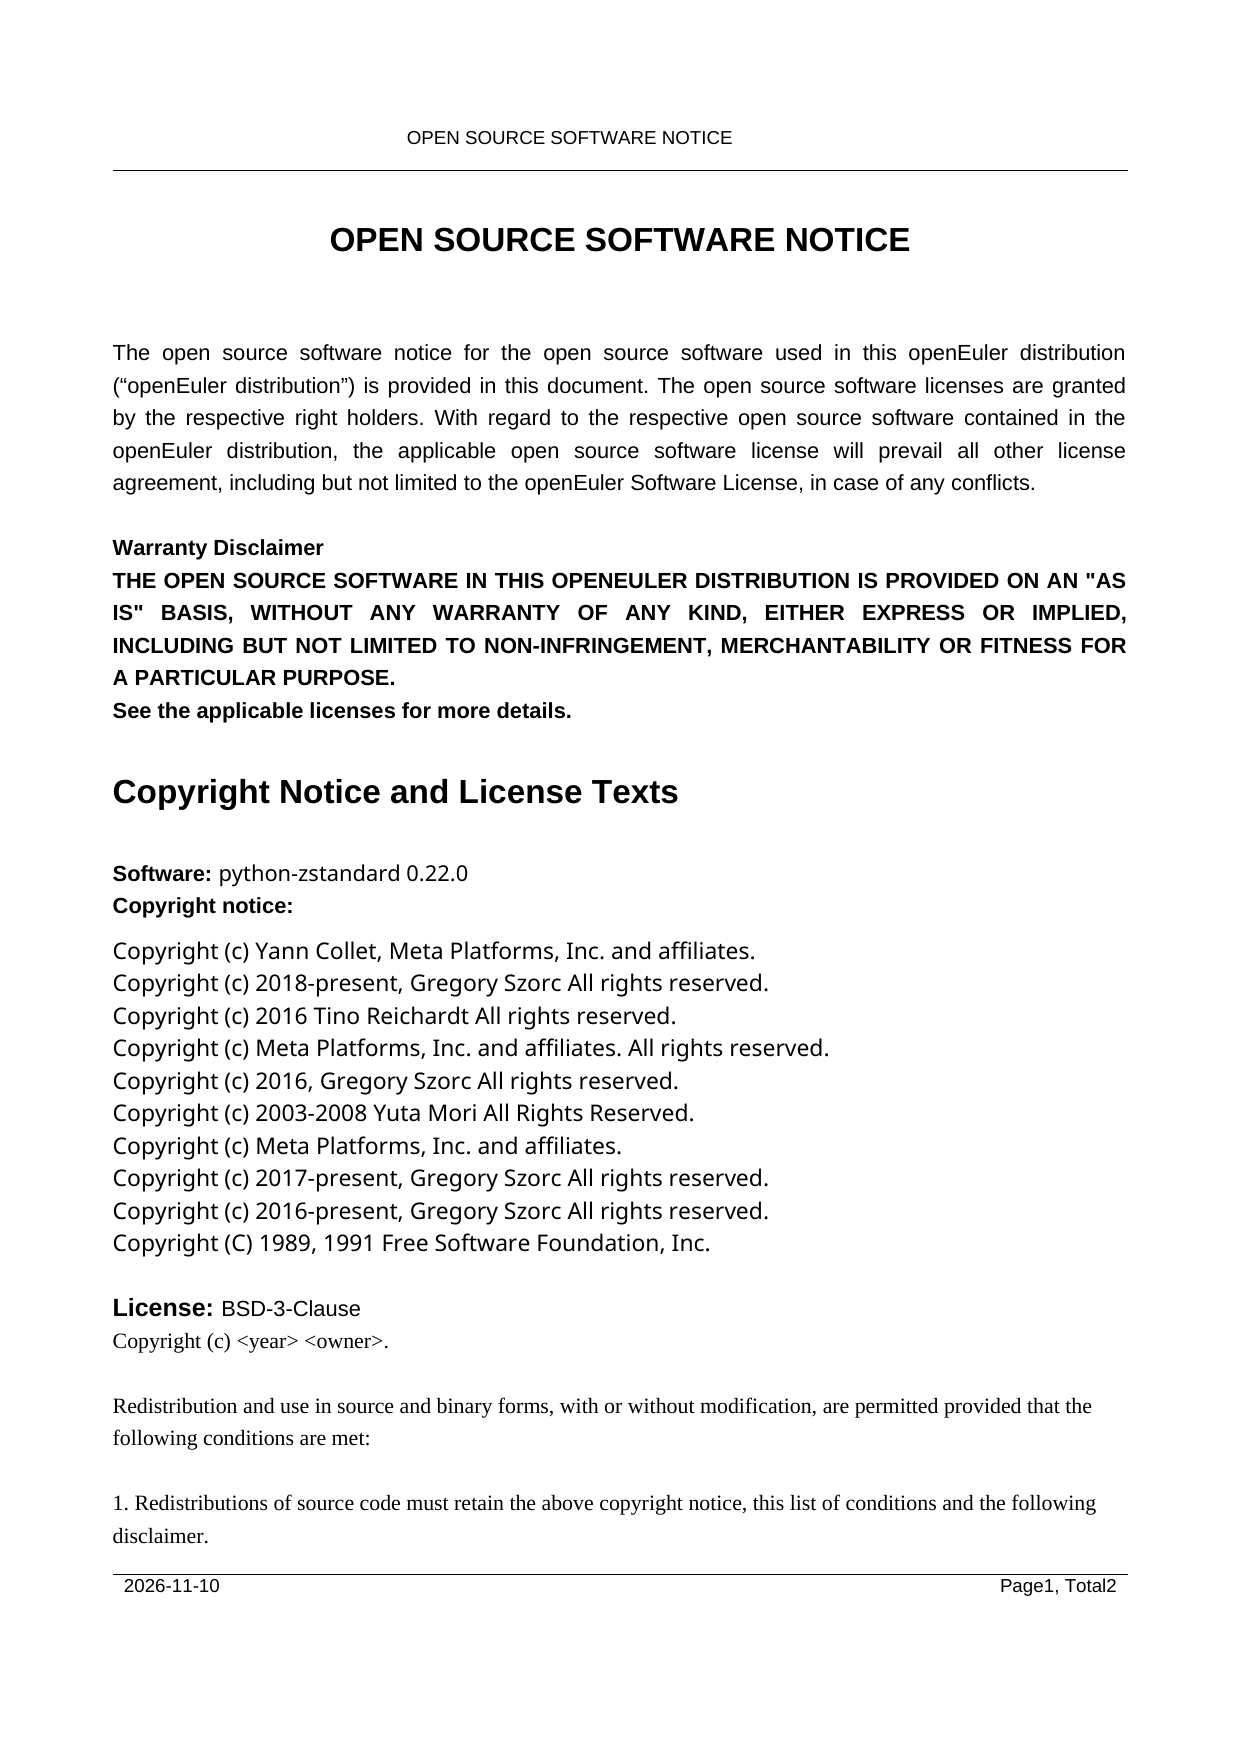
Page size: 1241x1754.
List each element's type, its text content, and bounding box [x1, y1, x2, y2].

text Copyright Notice and License Texts [112, 759, 1128, 824]
text OPEN SOURCE SOFTWARE NOTICE [112, 206, 1128, 271]
text The open source software notice for the open source software used in this openEuler distribution (“openEuler distribution”) is provided in this document. The open source software licenses are granted by the respective right holders. With regard to the respective open source software contained in the openEuler distribution, the applicable open source software license will prevail all other license agreement, including but not limited to the openEuler Software License, in case of any conflicts. [112, 336, 1128, 499]
text License: BSD-3-Clause [112, 1291, 1128, 1324]
title Software: python-zstandard 0.22.0 [112, 856, 1128, 889]
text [112, 1324, 1128, 1551]
text Copyright (c) Yann Collet, Meta Platforms, Inc. and affiliates. Copyright (c) 2018-present, Gregory Szorc All rights reserved. Copyright (c) 2016 Tino Reichardt All rights reserved. Copyright (c) Meta Platforms, Inc. and affiliates. All rights reserved. Copyright (c) 2016, Gregory Szorc All rights reserved. Copyright (c) 2003-2008 Yuta Mori All Rights Reserved. Copyright (c) Meta Platforms, Inc. and affiliates. Copyright (c) 2017-present, Gregory Szorc All rights reserved. Copyright (c) 2016-present, Gregory Szorc All rights reserved. Copyright (C) 1989, 1991 Free Software Foundation, Inc. [112, 934, 1128, 1291]
text THE OPEN SOURCE SOFTWARE IN THIS OPENEULER DISTRIBUTION IS PROVIDED ON AN "AS IS" BASIS, WITHOUT ANY WARRANTY OF ANY KIND, EITHER EXPRESS OR IMPLIED, INCLUDING BUT NOT LIMITED TO NON-INFRINGEMENT, MERCHANTABILITY OR FITNESS FOR A PARTICULAR PURPOSE. See the applicable licenses for more details. [112, 564, 1128, 726]
text Copyright notice: [112, 889, 1128, 921]
text Warranty Disclaimer [112, 531, 1128, 564]
